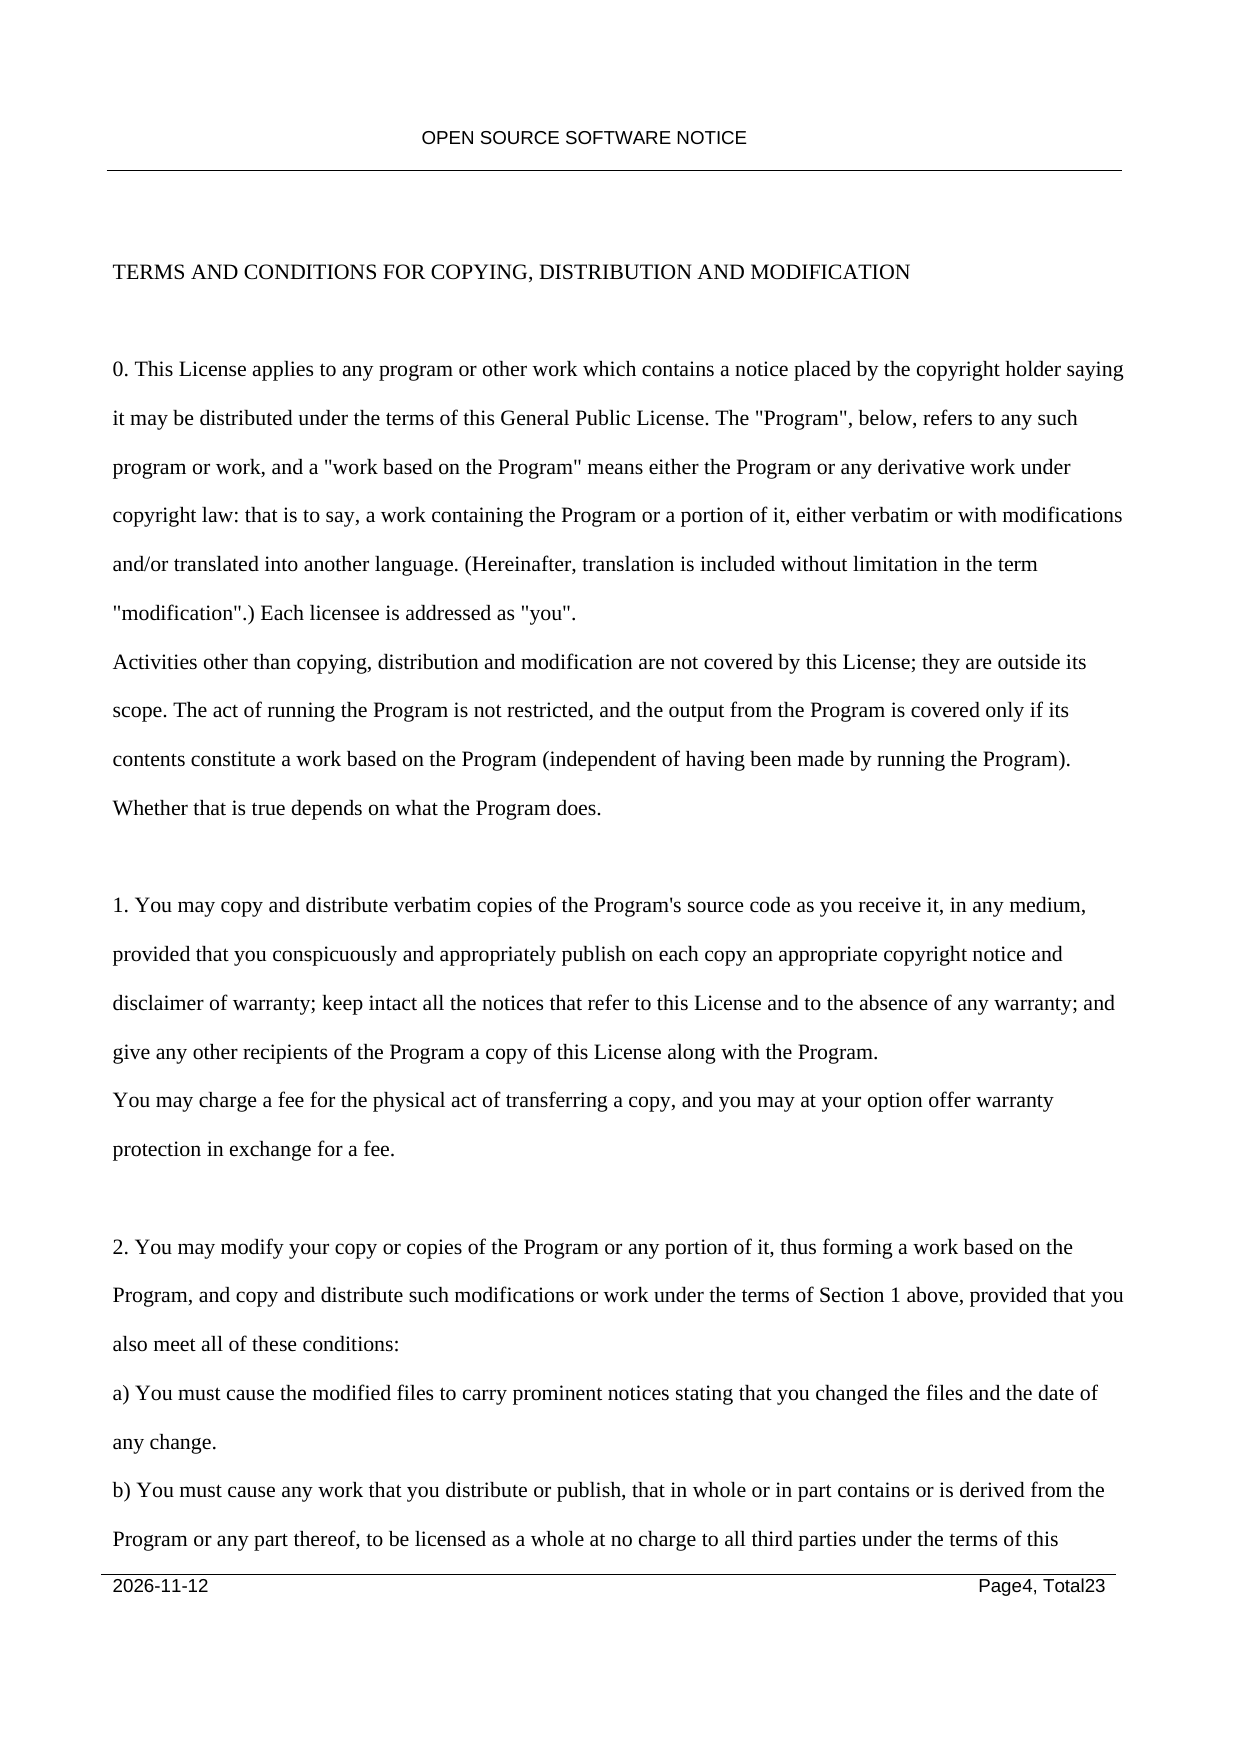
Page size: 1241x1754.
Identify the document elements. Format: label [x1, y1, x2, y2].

text [112, 206, 1128, 1555]
